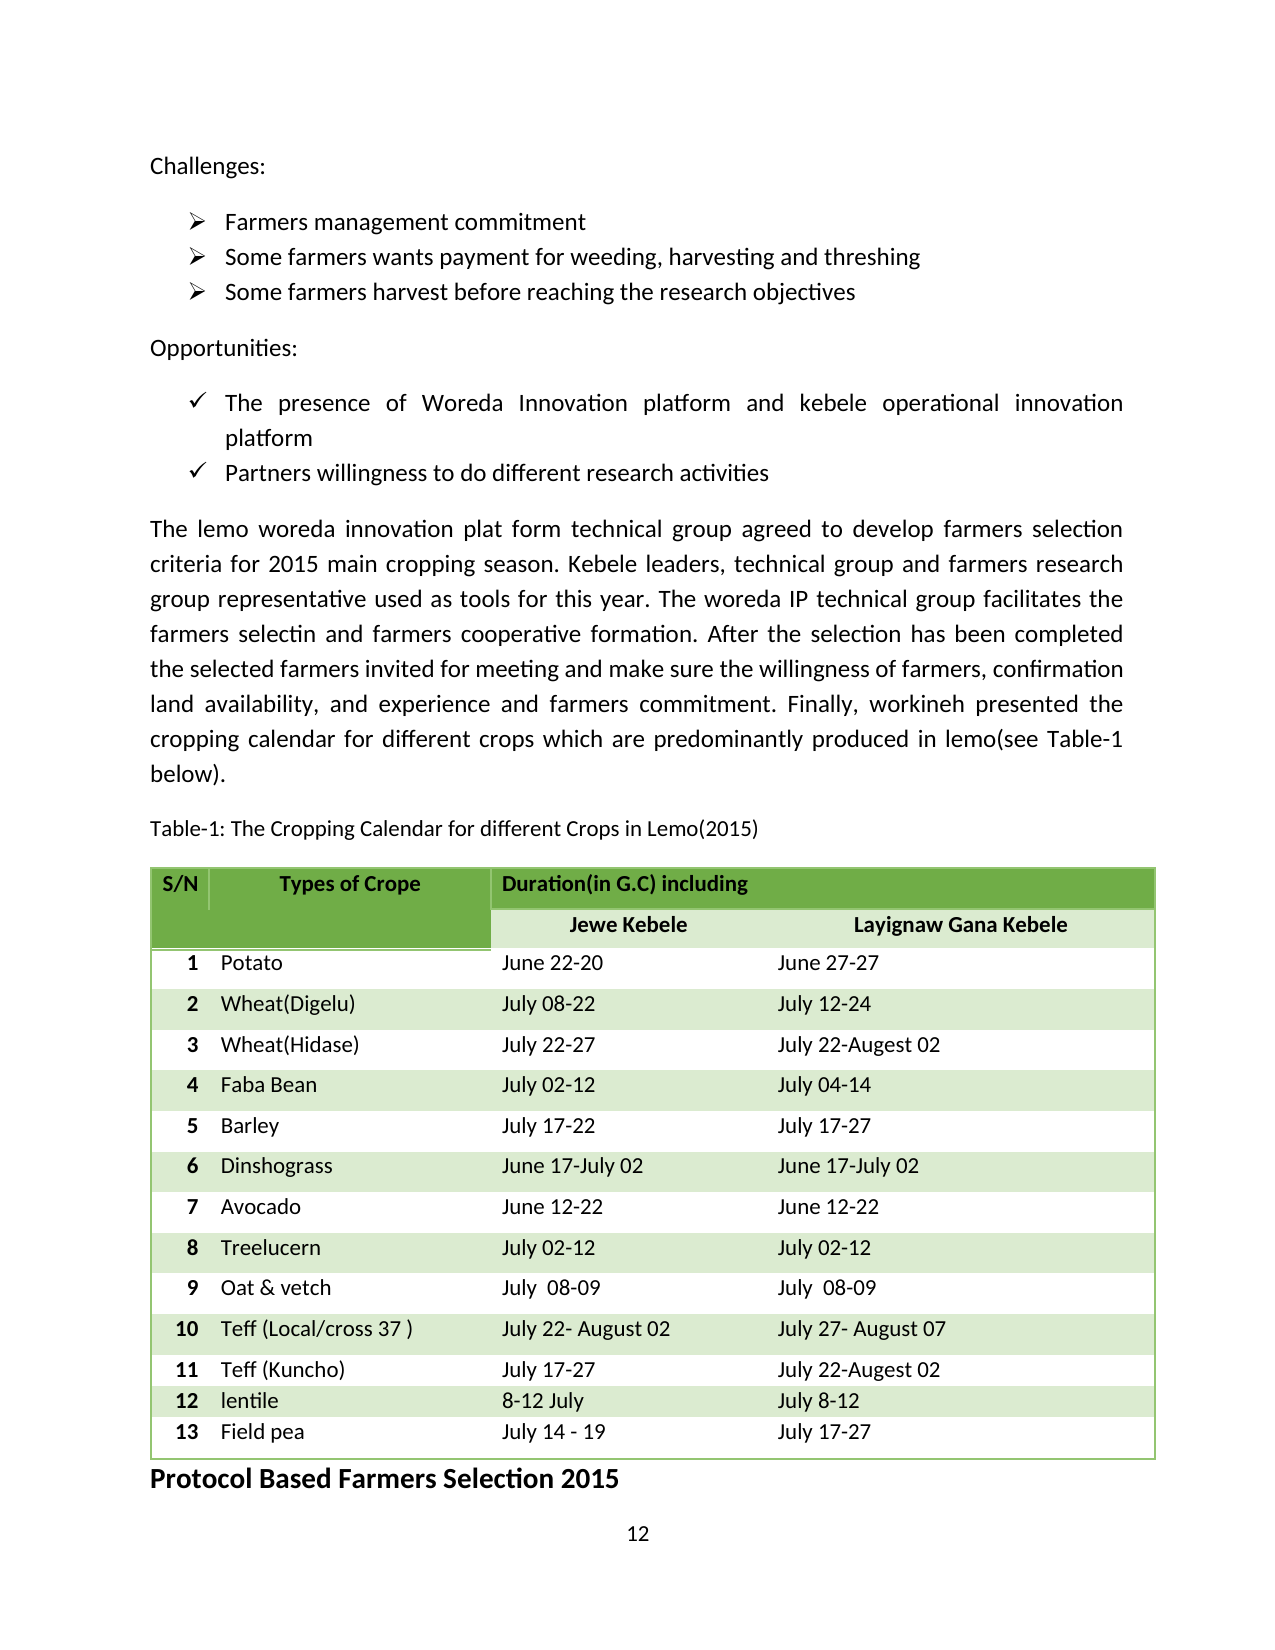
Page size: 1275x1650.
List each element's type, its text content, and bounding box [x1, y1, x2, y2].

table_cell 4 [152, 1070, 209, 1111]
table_cell lentile [209, 1386, 491, 1417]
table_cell Oat & vetch [209, 1274, 491, 1314]
table_cell Avocado [209, 1192, 491, 1233]
text Opportunities: [150, 332, 1125, 362]
table_cell 11 [152, 1355, 209, 1386]
table_cell 7 [152, 1192, 209, 1233]
table_cell Jewe Kebele [491, 910, 766, 948]
table_cell June 22-20 [491, 949, 766, 989]
list Farmers management commitment [187, 206, 1125, 236]
table_cell July 12-24 [766, 989, 1154, 1030]
table_cell Layignaw Gana Kebele [766, 910, 1154, 948]
list Some farmers harvest before reaching the research objectives [187, 276, 1125, 306]
table_cell June 17-July 02 [766, 1152, 1154, 1192]
table_cell Field pea [209, 1417, 491, 1458]
table_cell July 14 - 19 [491, 1417, 766, 1458]
table_cell July 02-12 [491, 1233, 766, 1273]
table_header Types of Crope [209, 869, 491, 948]
table_cell Dinshograss [209, 1152, 491, 1192]
list Some farmers wants payment for weeding, harvesting and threshing [187, 241, 1125, 271]
table_header S/N [152, 869, 209, 948]
table_cell Faba Bean [209, 1070, 491, 1111]
table_cell July 22-27 [491, 1030, 766, 1070]
table_cell 13 [152, 1417, 209, 1458]
table_cell Barley [209, 1111, 491, 1152]
table_cell 9 [152, 1274, 209, 1314]
text The lemo woreda innovation plat form technical group agreed to develop farmers selection criteria for 2015 main cropping season. Kebele leaders, technical group and farmers research group representative used as tools for this year. The woreda IP technical group facilitates the farmers selectin and farmers cooperative formation. After the selection has been completed the selected farmers invited for meeting and make sure the willingness of farmers, confirmation land availability, and experience and farmers commitment. Finally, workineh presented the cropping calendar for different crops which are predominantly produced in lemo(see Table-1 below). [150, 513, 1125, 789]
table_cell 2 [152, 989, 209, 1030]
table_cell July 17-27 [766, 1417, 1154, 1458]
table_cell June 17-July 02 [491, 1152, 766, 1192]
table_cell July 02-12 [491, 1070, 766, 1111]
list The presence of Woreda Innovation platform and kebele operational innovation platform [187, 387, 1125, 453]
table_cell Wheat(Hidase) [209, 1030, 491, 1070]
table_cell July 08-09 [491, 1274, 766, 1314]
table_cell July 08-09 [766, 1274, 1154, 1314]
table_cell June 12-22 [766, 1192, 1154, 1233]
table_cell July 17-27 [766, 1111, 1154, 1152]
table_cell June 12-22 [491, 1192, 766, 1233]
table_cell 1 [152, 951, 209, 989]
table_cell July 8-12 [766, 1386, 1154, 1417]
table_cell 10 [152, 1314, 209, 1355]
table_cell July 22-Augest 02 [766, 1030, 1154, 1070]
table_cell 5 [152, 1111, 209, 1152]
table_cell July 04-14 [766, 1070, 1154, 1111]
table_cell July 27- August 07 [766, 1314, 1154, 1355]
table_header Duration(in G.C) including [492, 869, 1154, 908]
text Table-1: The Cropping Calendar for different Crops in Lemo(2015) [150, 814, 1125, 842]
table_cell July 22- August 02 [491, 1314, 766, 1355]
table_cell Wheat(Digelu) [209, 989, 491, 1030]
table_cell July 17-27 [491, 1355, 766, 1386]
text Challenges: [150, 150, 1125, 181]
table_cell Teff (Kuncho) [209, 1355, 491, 1386]
text Protocol Based Farmers Selection 2015 [150, 1460, 1125, 1496]
table_cell July 22-Augest 02 [766, 1355, 1154, 1386]
table_cell Teff (Local/cross 37 ) [209, 1314, 491, 1355]
table_cell Potato [209, 951, 491, 989]
table_cell 12 [152, 1386, 209, 1417]
table_cell 3 [152, 1030, 209, 1070]
table_cell July 02-12 [766, 1233, 1154, 1273]
table_cell July 08-22 [491, 989, 766, 1030]
table_cell 8-12 July [491, 1386, 766, 1417]
table_cell 6 [152, 1152, 209, 1192]
table_cell June 27-27 [766, 949, 1154, 989]
table_cell 8 [152, 1233, 209, 1273]
table_cell Treelucern [209, 1233, 491, 1273]
table_cell July 17-22 [491, 1111, 766, 1152]
list Partners willingness to do different research activities [187, 457, 1125, 488]
